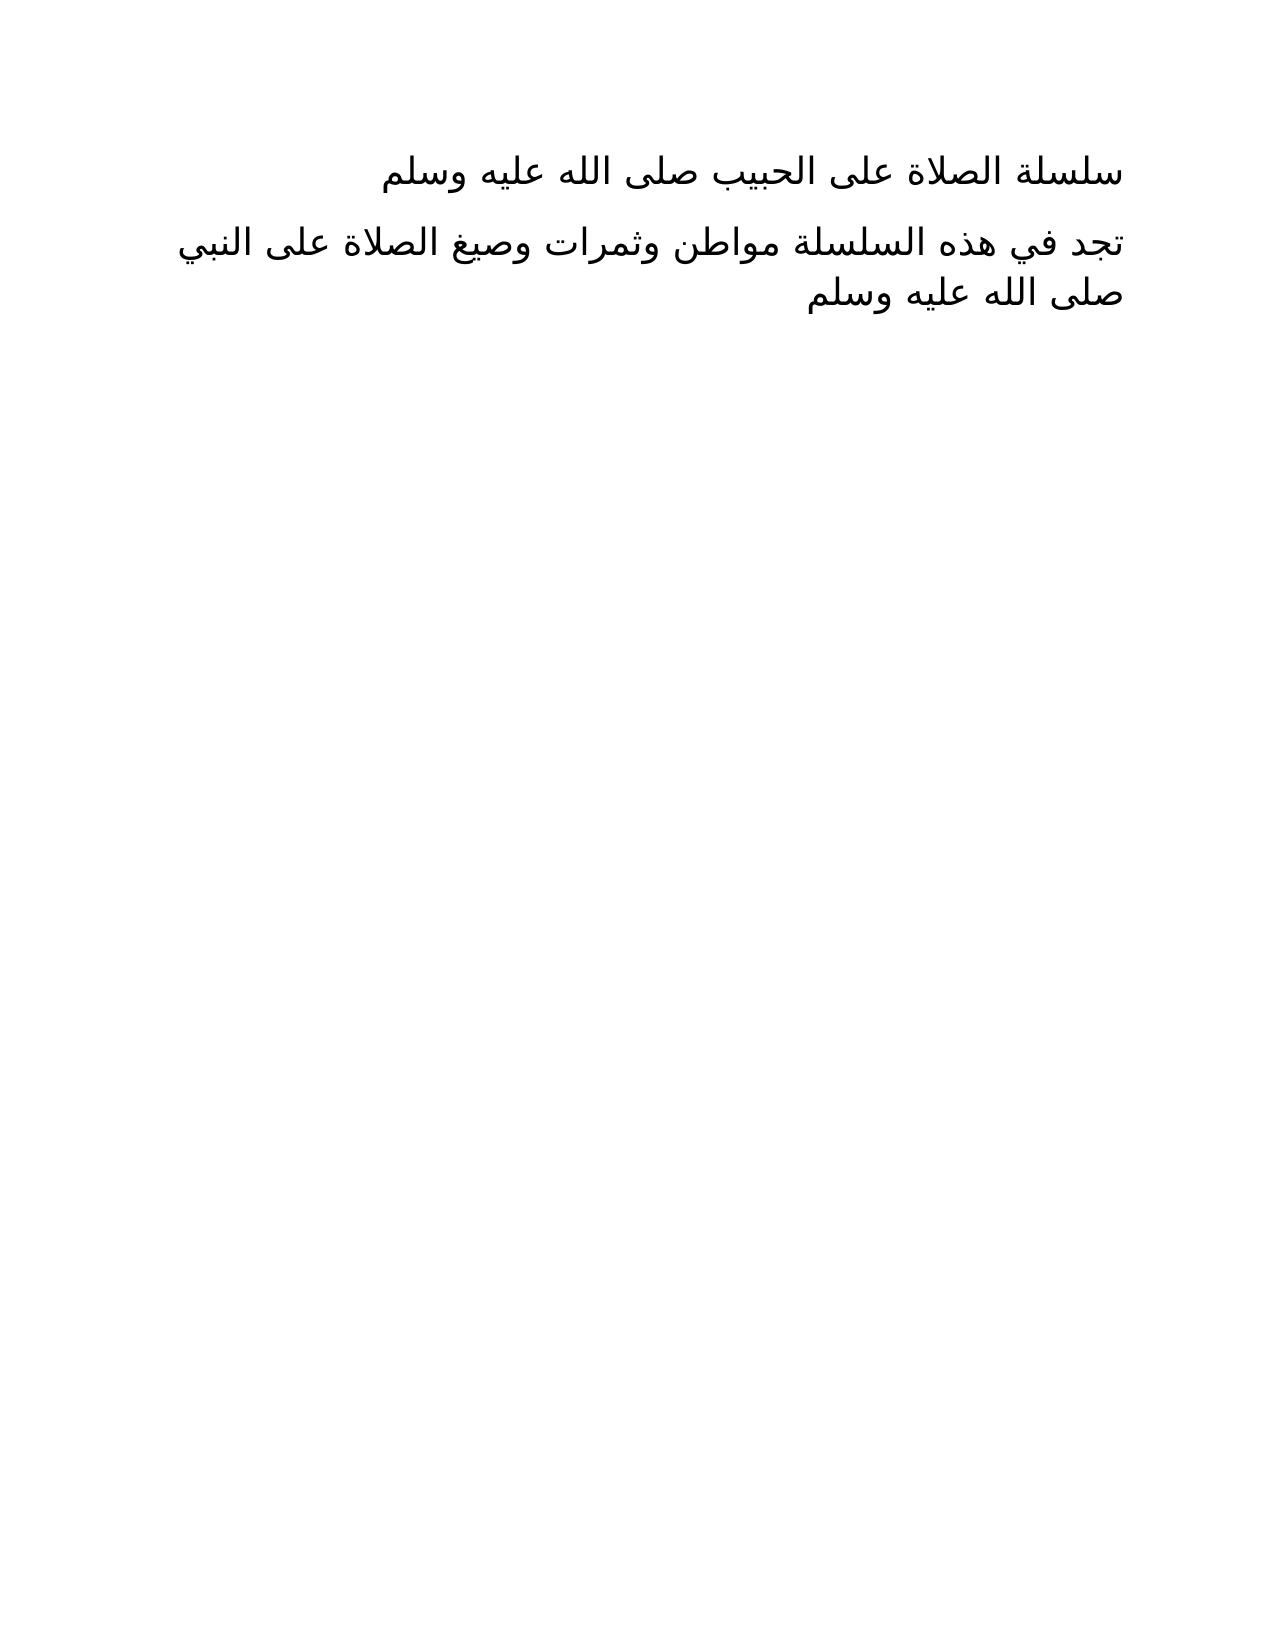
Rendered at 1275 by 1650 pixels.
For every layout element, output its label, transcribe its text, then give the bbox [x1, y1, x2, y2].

text سلسلة الصلاة على الحبيب صلى الله عليه وسلم [150, 150, 1125, 194]
text تجد في هذه السلسلة مواطن وثمرات وصيغ الصلاة على النبي صلى الله عليه وسلم [150, 221, 1125, 315]
